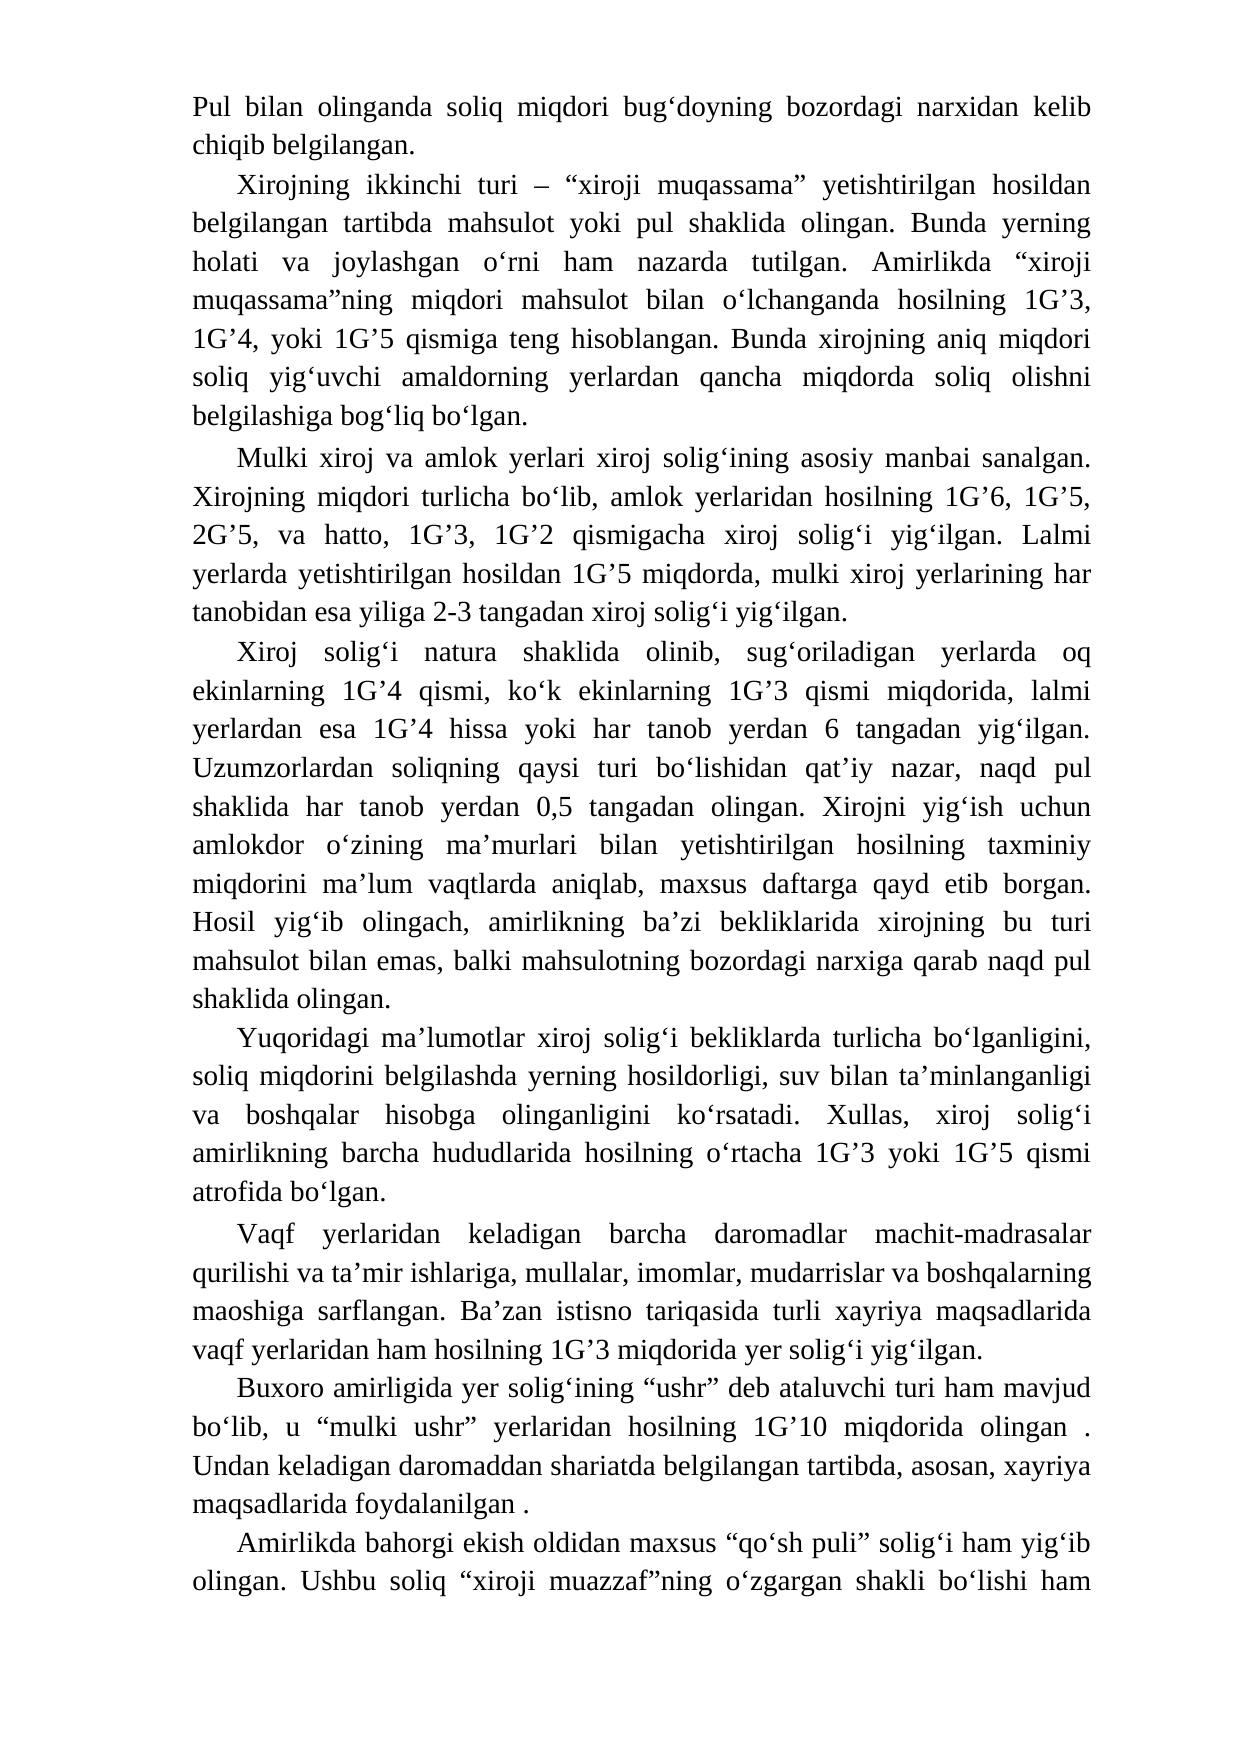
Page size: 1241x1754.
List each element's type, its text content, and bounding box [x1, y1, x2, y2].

text Yuqoridagi ma’lumotlar xiroj solig‘i bekliklarda turlicha bo‘lganligini, soliq miqdorini belgilashda yerning hosildorligi, suv bilan ta’minlanganligi va boshqalar hisobga olinganligini ko‘rsatadi. Xullas, xiroj solig‘i amirlikning barcha hududlarida hosilning o‘rtacha 1G’3 yoki 1G’5 qismi atrofida bo‘lgan. [192, 1020, 1092, 1208]
text Xiroj solig‘i natura shaklida olinib, sug‘oriladigan yerlarda oq ekinlarning 1G’4 qismi, ko‘k ekinlarning 1G’3 qismi miqdorida, lalmi yerlardan esa 1G’4 hissa yoki har tanob yerdan 6 tangadan yig‘ilgan. Uzumzorlardan soliqning qaysi turi bo‘lishidan qat’iy nazar, naqd pul shaklida har tanob yerdan 0,5 tangadan olingan. Xirojni yig‘ish uchun amlokdor o‘zining ma’murlari bilan yetishtirilgan hosilning taxminiy miqdorini ma’lum vaqtlarda aniqlab, maxsus daftarga qayd etib borgan. Hosil yig‘ib olingach, amirlikning ba’zi bekliklarida xirojning bu turi mahsulot bilan emas, balki mahsulotning bozordagi narxiga qarab naqd pul shaklida olingan. [192, 634, 1092, 1015]
text Mulki xiroj va amlok yerlari xiroj solig‘ining asosiy manbai sanalgan. Xirojning miqdori turlicha bo‘lib, amlok yerlaridan hosilning 1G’6, 1G’5, 2G’5, va hatto, 1G’3, 1G’2 qismigacha xiroj solig‘i yig‘ilgan. Lalmi yerlarda yetishtirilgan hosildan 1G’5 miqdorda, mulki xiroj yerlarining har tanobidan esa yiliga 2-3 tangadan xiroj solig‘i yig‘ilgan. [192, 440, 1092, 628]
text Vaqf yerlaridan keladigan barcha daromadlar machit-madrasalar qurilishi va ta’mir ishlariga, mullalar, imomlar, mudarrislar va boshqalarning maoshiga sarflangan. Ba’zan istisno tariqasida turli xayriya maqsadlarida vaqf yerlaridan ham hosilning 1G’3 miqdorida yer solig‘i yig‘ilgan. [192, 1216, 1092, 1366]
text Xirojning ikkinchi turi – “xiroji muqassama” yetishtirilgan hosildan belgilangan tartibda mahsulot yoki pul shaklida olingan. Bunda yerning holati va joylashgan o‘rni ham nazarda tutilgan. Amirlikda “xiroji muqassama”ning miqdori mahsulot bilan o‘lchanganda hosilning 1G’3, 1G’4, yoki 1G’5 qismiga teng hisoblangan. Bunda xirojning aniq miqdori soliq yig‘uvchi amaldorning yerlardan qancha miqdorda soliq olishni belgilashiga bog‘liq bo‘lgan. [192, 167, 1092, 432]
text Buxoro amirligida yer solig‘ining “ushr” deb ataluvchi turi ham mavjud bo‘lib, u “mulki ushr” yerlaridan hosilning 1G’10 miqdorida olingan . Undan keladigan daromaddan shariatda belgilangan tartibda, asosan, xayriya maqsadlarida foydalanilgan . [192, 1371, 1092, 1520]
